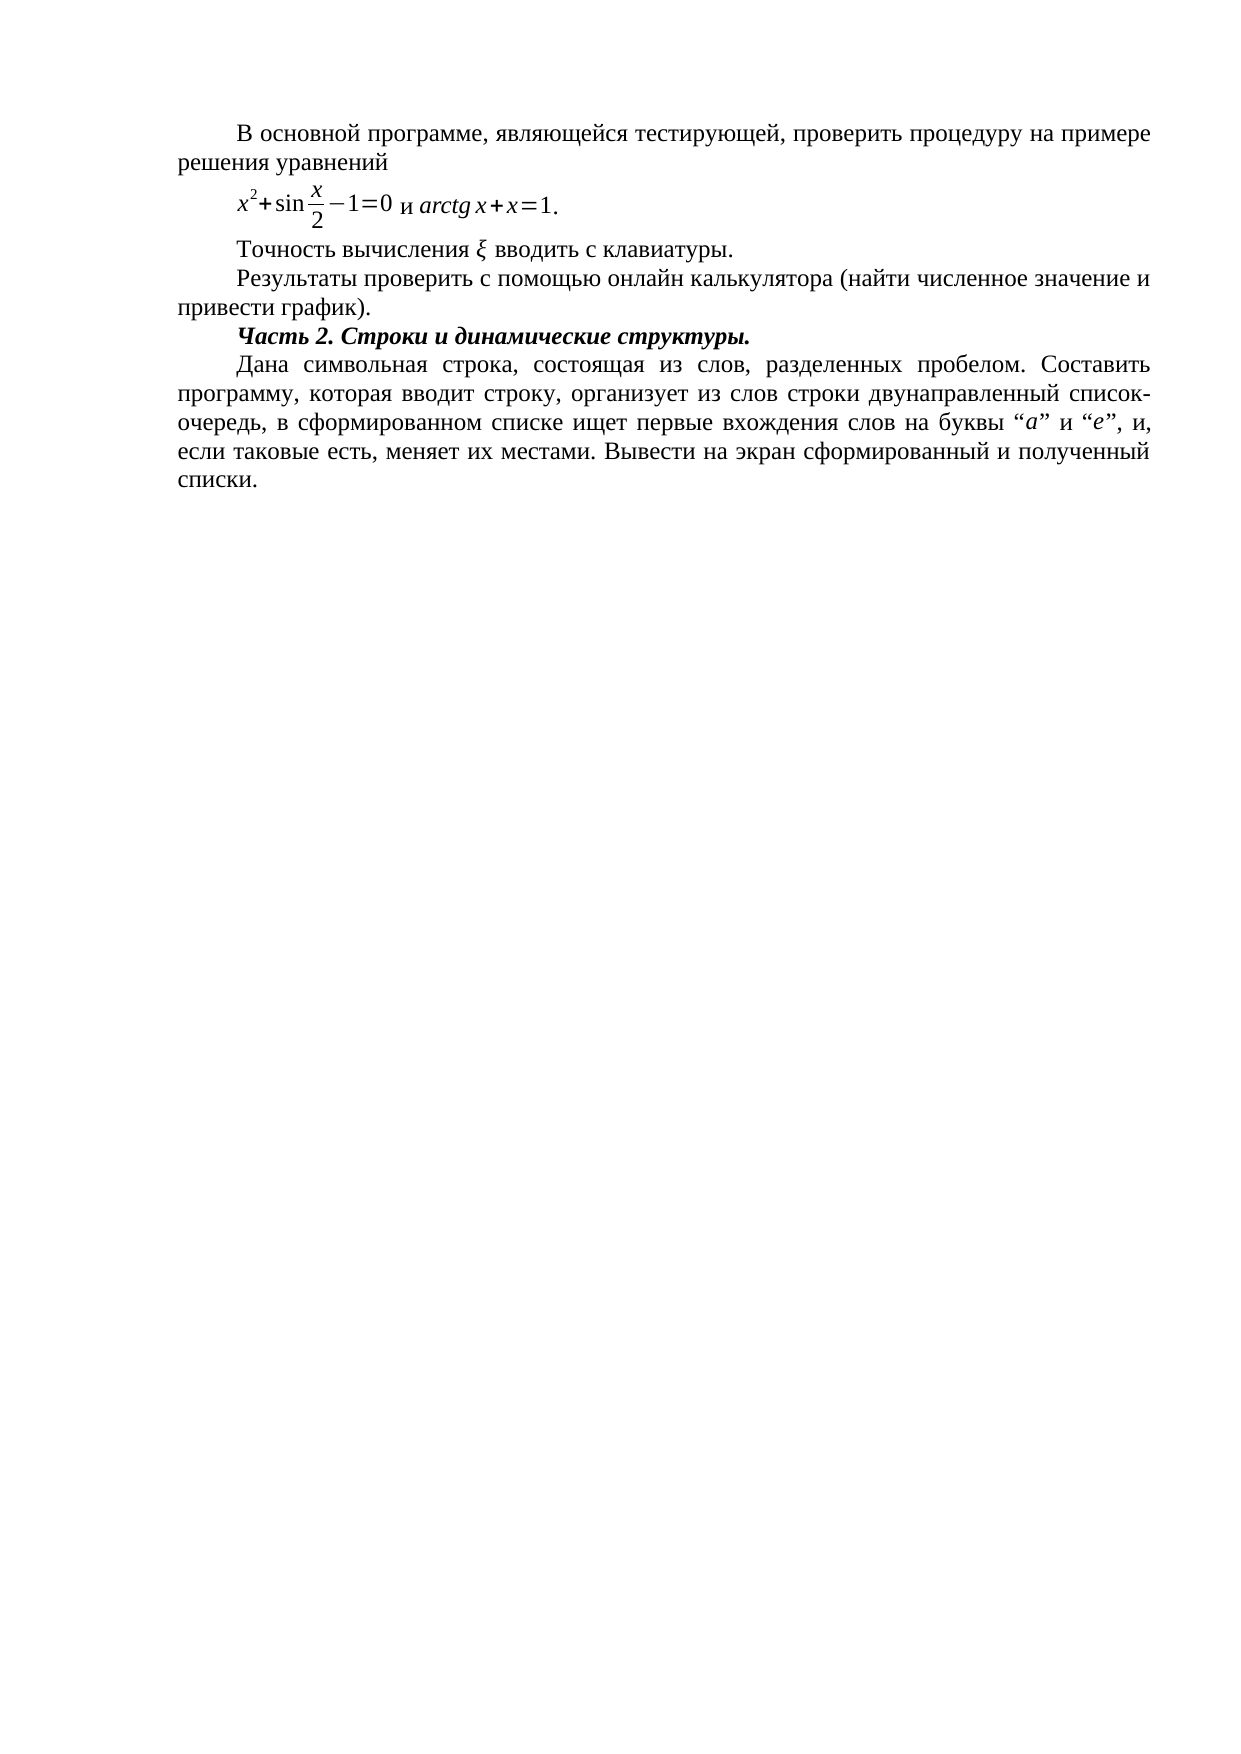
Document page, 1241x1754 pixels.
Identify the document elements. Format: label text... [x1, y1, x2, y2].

text и . [177, 176, 1152, 234]
subtitle Часть 2. Строки и динамические структуры. [177, 321, 1152, 349]
text Результаты проверить с помощью онлайн калькулятора (найти численное значение и привести график). [177, 263, 1152, 321]
text В основной программе, являющейся тестирующей, проверить процедуру на примере решения уравнений [177, 118, 1152, 176]
text Дана символьная строка, состоящая из слов, разделенных пробелом. Составить программу, которая вводит строку, организует из слов строки двунаправленный список-очередь, в сформированном списке ищет первые вхождения слов на буквы “” и “”, и, если таковые есть, меняет их местами. Вывести на экран сформированный и полученный списки. [177, 349, 1152, 493]
text Точность вычисления вводить с клавиатуры. [177, 234, 1152, 263]
